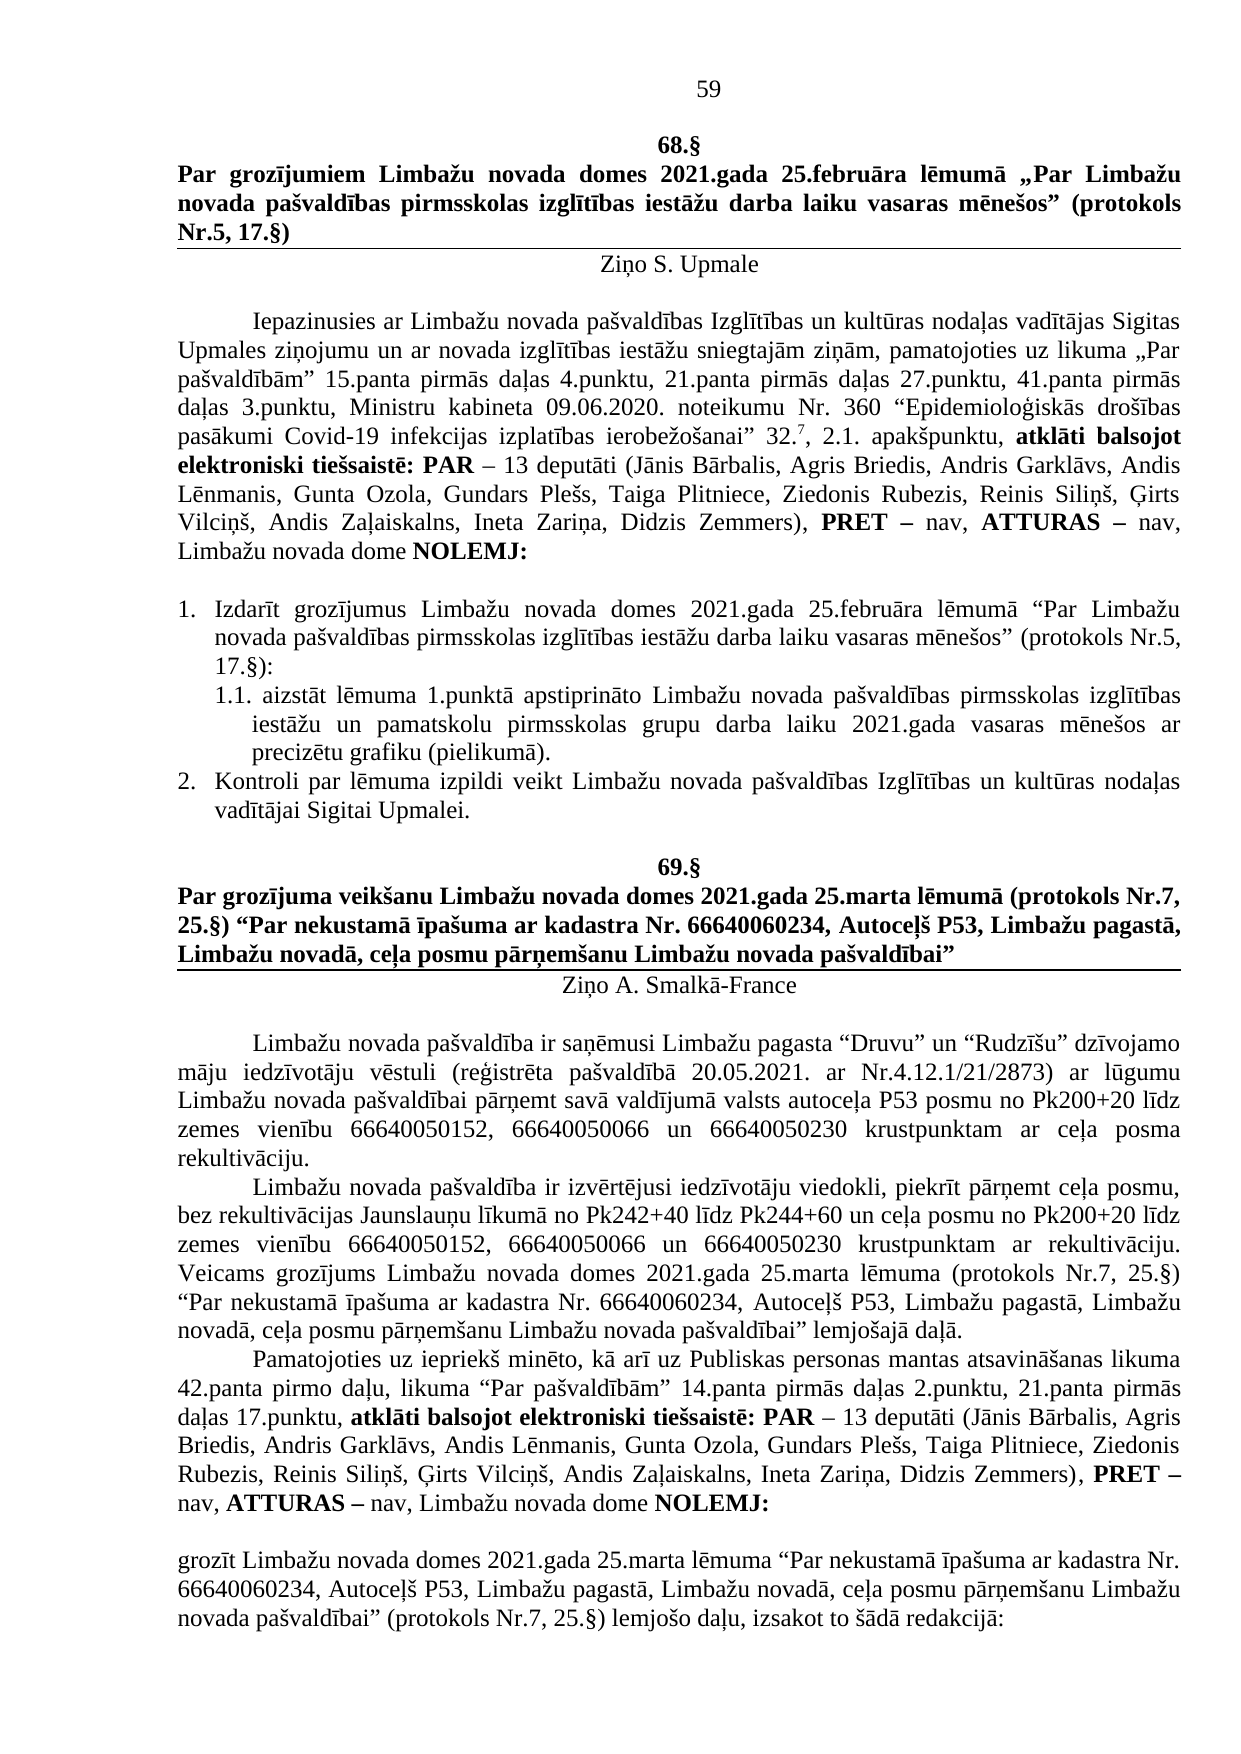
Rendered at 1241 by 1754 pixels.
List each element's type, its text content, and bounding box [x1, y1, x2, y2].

text 68.§ [177, 131, 1181, 159]
text grozīt Limbažu novada domes 2021.gada 25.marta lēmuma “Par nekustamā īpašuma ar kadastra Nr. 66640060234, Autoceļš P53, Limbažu pagastā, Limbažu novadā, ceļa posmu pārņemšanu Limbažu novada pašvaldībai” (protokols Nr.7, 25.§) lemjošo daļu, izsakot to šādā redakcijā: [177, 1546, 1181, 1632]
text Limbažu novada pašvaldība ir saņēmusi Limbažu pagasta “Druvu” un “Rudzīšu” dzīvojamo māju iedzīvotāju vēstuli (reģistrēta pašvaldībā 20.05.2021. ar Nr.4.12.1/21/2873) ar lūgumu Limbažu novada pašvaldībai pārņemt savā valdījumā valsts autoceļa P53 posmu no Pk200+20 līdz zemes vienību 66640050152, 66640050066 un 66640050230 krustpunktam ar ceļa posma rekultivāciju. [177, 1028, 1181, 1172]
list Izdarīt grozījumus Limbažu novada domes 2021.gada 25.februāra lēmumā “Par Limbažu novada pašvaldības pirmsskolas izglītības iestāžu darba laiku vasaras mēnešos” (protokols Nr.5, 17.§): [177, 594, 1181, 680]
list Kontroli par lēmuma izpildi veikt Limbažu novada pašvaldības Izglītības un kultūras nodaļas vadītājai Sigitai Upmalei. [177, 766, 1181, 824]
text Iepazinusies ar Limbažu novada pašvaldības Izglītības un kultūras nodaļas vadītājas Sigitas Upmales ziņojumu un ar novada izglītības iestāžu sniegtajām ziņām, pamatojoties uz likuma „Par pašvaldībām” 15.panta pirmās daļas 4.punktu, 21.panta pirmās daļas 27.punktu, 41.panta pirmās daļas 3.punktu, Ministru kabineta 09.06.2020. noteikumu Nr. 360 “Epidemioloģiskās drošības pasākumi Covid-19 infekcijas izplatības ierobežošanai” 32.7, 2.1. apakšpunktu, atklāti balsojot elektroniski tiešsaistē: PAR – 13 deputāti (Jānis Bārbalis, Agris Briedis, Andris Garklāvs, Andis Lēnmanis, Gunta Ozola, Gundars Plešs, Taiga Plitniece, Ziedonis Rubezis, Reinis Siliņš, Ģirts Vilciņš, Andis Zaļaiskalns, Ineta Zariņa, Didzis Zemmers), PRET – nav, ATTURAS – nav, Limbažu novada dome NOLEMJ: [177, 306, 1181, 565]
text 69.§ [177, 852, 1181, 881]
text Par grozījuma veikšanu Limbažu novada domes 2021.gada 25.marta lēmumā (protokols Nr.7, 25.§) “Par nekustamā īpašuma ar kadastra Nr. 66640060234, Autoceļš P53, Limbažu pagastā, Limbažu novadā, ceļa posmu pārņemšanu Limbažu novada pašvaldībai” [177, 881, 1181, 969]
list aizstāt lēmuma 1.punktā apstiprināto Limbažu novada pašvaldības pirmsskolas izglītības iestāžu un pamatskolu pirmsskolas grupu darba laiku 2021.gada vasaras mēnešos ar precizētu grafiku (pielikumā). [214, 680, 1181, 766]
text Pamatojoties uz iepriekš minēto, kā arī uz Publiskas personas mantas atsavināšanas likuma 42.panta pirmo daļu, likuma “Par pašvaldībām” 14.panta pirmās daļas 2.punktu, 21.panta pirmās daļas 17.punktu, atklāti balsojot elektroniski tiešsaistē: PAR – 13 deputāti (Jānis Bārbalis, Agris Briedis, Andris Garklāvs, Andis Lēnmanis, Gunta Ozola, Gundars Plešs, Taiga Plitniece, Ziedonis Rubezis, Reinis Siliņš, Ģirts Vilciņš, Andis Zaļaiskalns, Ineta Zariņa, Didzis Zemmers), PRET – nav, ATTURAS – nav, Limbažu novada dome NOLEMJ: [177, 1344, 1181, 1517]
text Limbažu novada pašvaldība ir izvērtējusi iedzīvotāju viedokli, piekrīt pārņemt ceļa posmu, bez rekultivācijas Jaunslauņu līkumā no Pk242+40 līdz Pk244+60 un ceļa posmu no Pk200+20 līdz zemes vienību 66640050152, 66640050066 un 66640050230 krustpunktam ar rekultivāciju. Veicams grozījums Limbažu novada domes 2021.gada 25.marta lēmuma (protokols Nr.7, 25.§) “Par nekustamā īpašuma ar kadastra Nr. 66640060234, Autoceļš P53, Limbažu pagastā, Limbažu novadā, ceļa posmu pārņemšanu Limbažu novada pašvaldībai” lemjošajā daļā. [177, 1172, 1181, 1344]
text Ziņo A. Smalkā-France [177, 971, 1181, 999]
text Ziņo S. Upmale [177, 249, 1181, 277]
text Par grozījumiem Limbažu novada domes 2021.gada 25.februāra lēmumā „Par Limbažu novada pašvaldības pirmsskolas izglītības iestāžu darba laiku vasaras mēnešos” (protokols Nr.5, 17.§) [177, 159, 1181, 248]
